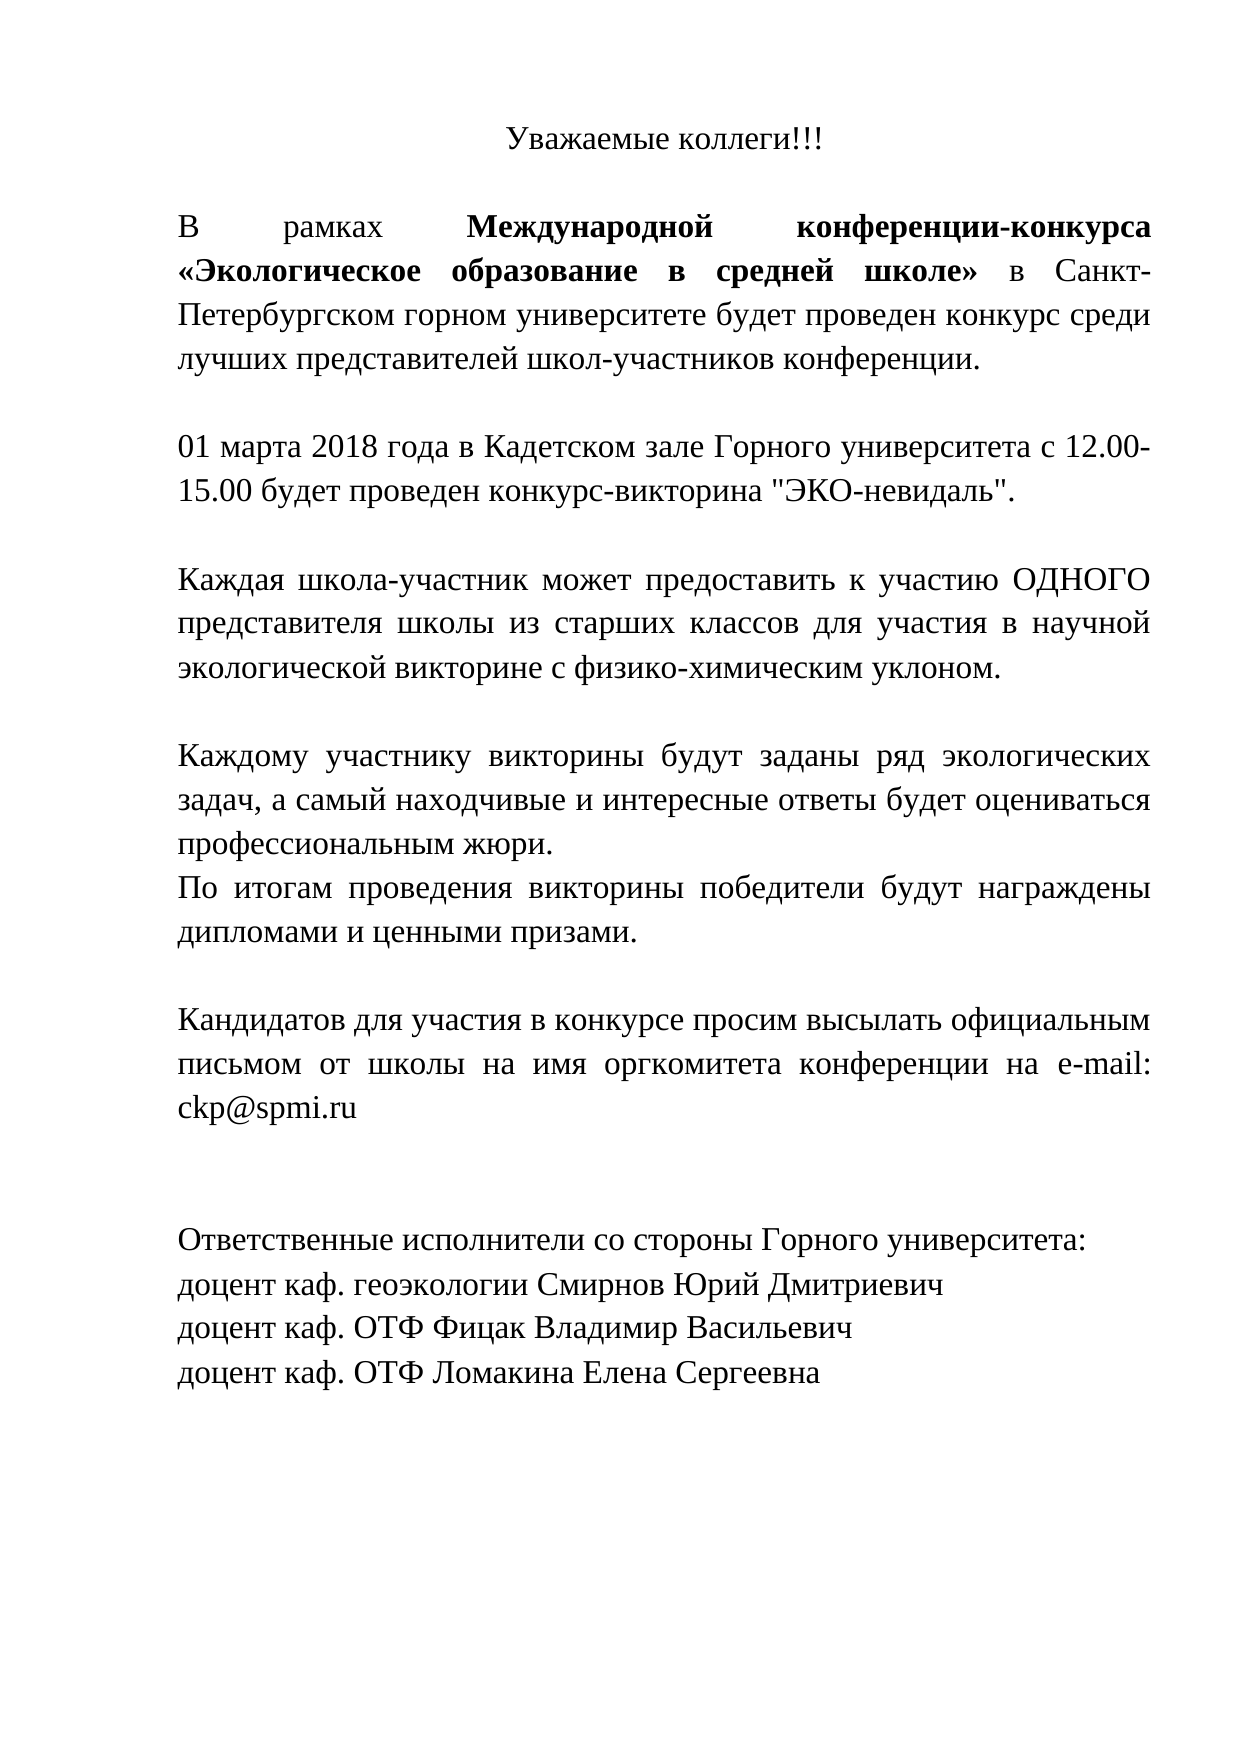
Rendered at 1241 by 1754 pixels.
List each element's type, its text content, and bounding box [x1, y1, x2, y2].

text Ответственные исполнители со стороны Горного университета: [177, 1220, 1152, 1258]
text доцент каф. ОТФ Ломакина Елена Сергеевна [177, 1352, 1152, 1390]
text доцент каф. геоэкологии Смирнов Юрий Дмитриевич [177, 1264, 1152, 1302]
text В рамках Международной конференции-конкурса «Экологическое образование в средней школе» в Санкт-Петербургском горном университете будет проведен конкурс среди лучших представителей школ-участников конференции. [177, 206, 1152, 377]
text По итогам проведения викторины победители будут награждены дипломами и ценными призами. [177, 867, 1152, 949]
text Кандидатов для участия в конкурсе просим высылать официальным письмом от школы на имя оргкомитета конференции на e-mail: ckp@spmi.ru [177, 999, 1152, 1126]
text 01 марта 2018 года в Кадетском зале Горного университета с 12.00-15.00 будет проведен конкурс-викторина "ЭКО-невидаль". [177, 427, 1152, 509]
text доцент каф. ОТФ Фицак Владимир Васильевич [177, 1308, 1152, 1346]
text Каждому участнику викторины будут заданы ряд экологических задач, а самый находчивые и интересные ответы будет оцениваться профессиональным жюри. [177, 735, 1152, 861]
text Уважаемые коллеги!!! [177, 118, 1152, 156]
text Каждая школа-участник может предоставить к участию ОДНОГО представителя школы из старших классов для участия в научной экологической викторине с физико-химическим уклоном. [177, 559, 1152, 685]
